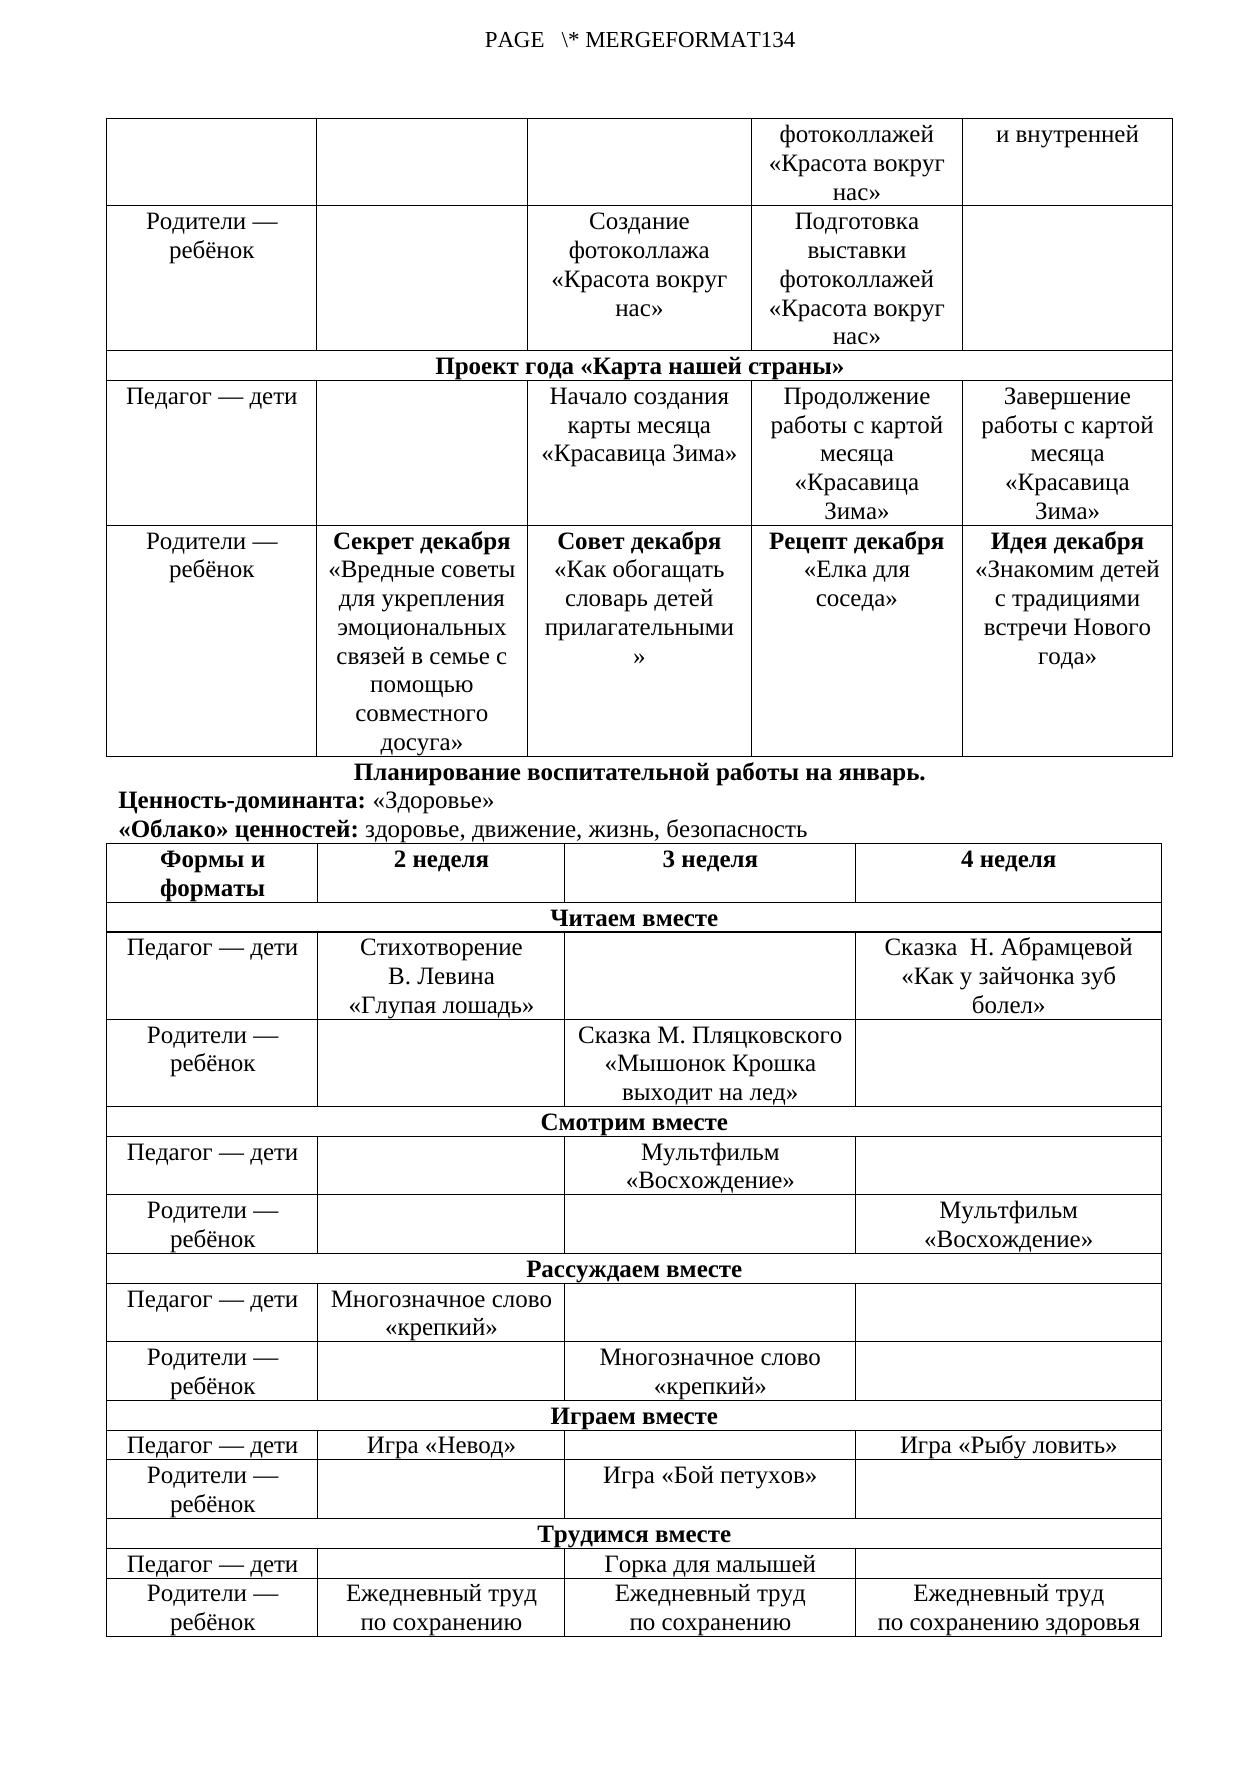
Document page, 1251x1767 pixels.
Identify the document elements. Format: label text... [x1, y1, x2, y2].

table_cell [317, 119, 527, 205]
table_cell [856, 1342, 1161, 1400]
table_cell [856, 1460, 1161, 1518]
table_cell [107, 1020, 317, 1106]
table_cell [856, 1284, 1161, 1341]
text Ценность-доминанта: «Здоровье» [118, 786, 1161, 814]
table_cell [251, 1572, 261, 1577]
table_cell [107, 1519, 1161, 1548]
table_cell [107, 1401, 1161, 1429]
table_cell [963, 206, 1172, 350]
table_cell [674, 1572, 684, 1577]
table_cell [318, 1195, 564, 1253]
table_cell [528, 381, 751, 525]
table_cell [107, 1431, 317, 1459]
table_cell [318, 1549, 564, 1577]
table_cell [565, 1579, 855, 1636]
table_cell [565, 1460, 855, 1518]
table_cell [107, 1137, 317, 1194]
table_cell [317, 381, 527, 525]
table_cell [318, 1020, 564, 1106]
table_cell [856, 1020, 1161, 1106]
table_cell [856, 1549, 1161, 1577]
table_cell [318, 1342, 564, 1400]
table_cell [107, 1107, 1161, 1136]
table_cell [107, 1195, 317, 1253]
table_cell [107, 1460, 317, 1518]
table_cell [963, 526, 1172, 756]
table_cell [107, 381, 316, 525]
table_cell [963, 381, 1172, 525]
text Планирование воспитательной работы на январь. [118, 757, 1161, 786]
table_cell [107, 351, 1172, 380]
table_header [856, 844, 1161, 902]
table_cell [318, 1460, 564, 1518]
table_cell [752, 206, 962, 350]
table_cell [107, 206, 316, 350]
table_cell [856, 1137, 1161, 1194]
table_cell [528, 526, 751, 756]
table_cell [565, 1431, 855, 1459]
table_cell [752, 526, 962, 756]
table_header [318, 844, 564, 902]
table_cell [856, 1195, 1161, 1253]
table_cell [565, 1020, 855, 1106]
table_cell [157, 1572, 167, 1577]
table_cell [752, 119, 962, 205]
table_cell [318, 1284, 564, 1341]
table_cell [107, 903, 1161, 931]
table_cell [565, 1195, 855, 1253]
text «Облако» ценностей: здоровье, движение, жизнь, безопасность [118, 814, 1161, 843]
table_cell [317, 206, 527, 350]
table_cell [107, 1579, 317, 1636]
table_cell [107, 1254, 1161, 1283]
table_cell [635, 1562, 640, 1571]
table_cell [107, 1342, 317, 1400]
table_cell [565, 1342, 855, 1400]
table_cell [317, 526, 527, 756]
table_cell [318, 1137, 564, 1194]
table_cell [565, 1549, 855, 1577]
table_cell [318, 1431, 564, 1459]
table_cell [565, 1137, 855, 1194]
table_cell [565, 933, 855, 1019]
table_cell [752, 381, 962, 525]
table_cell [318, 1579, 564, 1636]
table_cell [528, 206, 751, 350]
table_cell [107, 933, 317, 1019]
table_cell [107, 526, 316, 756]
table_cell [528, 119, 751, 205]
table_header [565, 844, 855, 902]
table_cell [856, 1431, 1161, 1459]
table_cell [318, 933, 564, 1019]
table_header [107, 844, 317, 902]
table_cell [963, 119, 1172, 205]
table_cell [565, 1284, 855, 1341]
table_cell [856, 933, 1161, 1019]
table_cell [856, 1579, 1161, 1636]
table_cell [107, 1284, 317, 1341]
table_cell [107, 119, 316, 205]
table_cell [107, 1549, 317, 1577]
